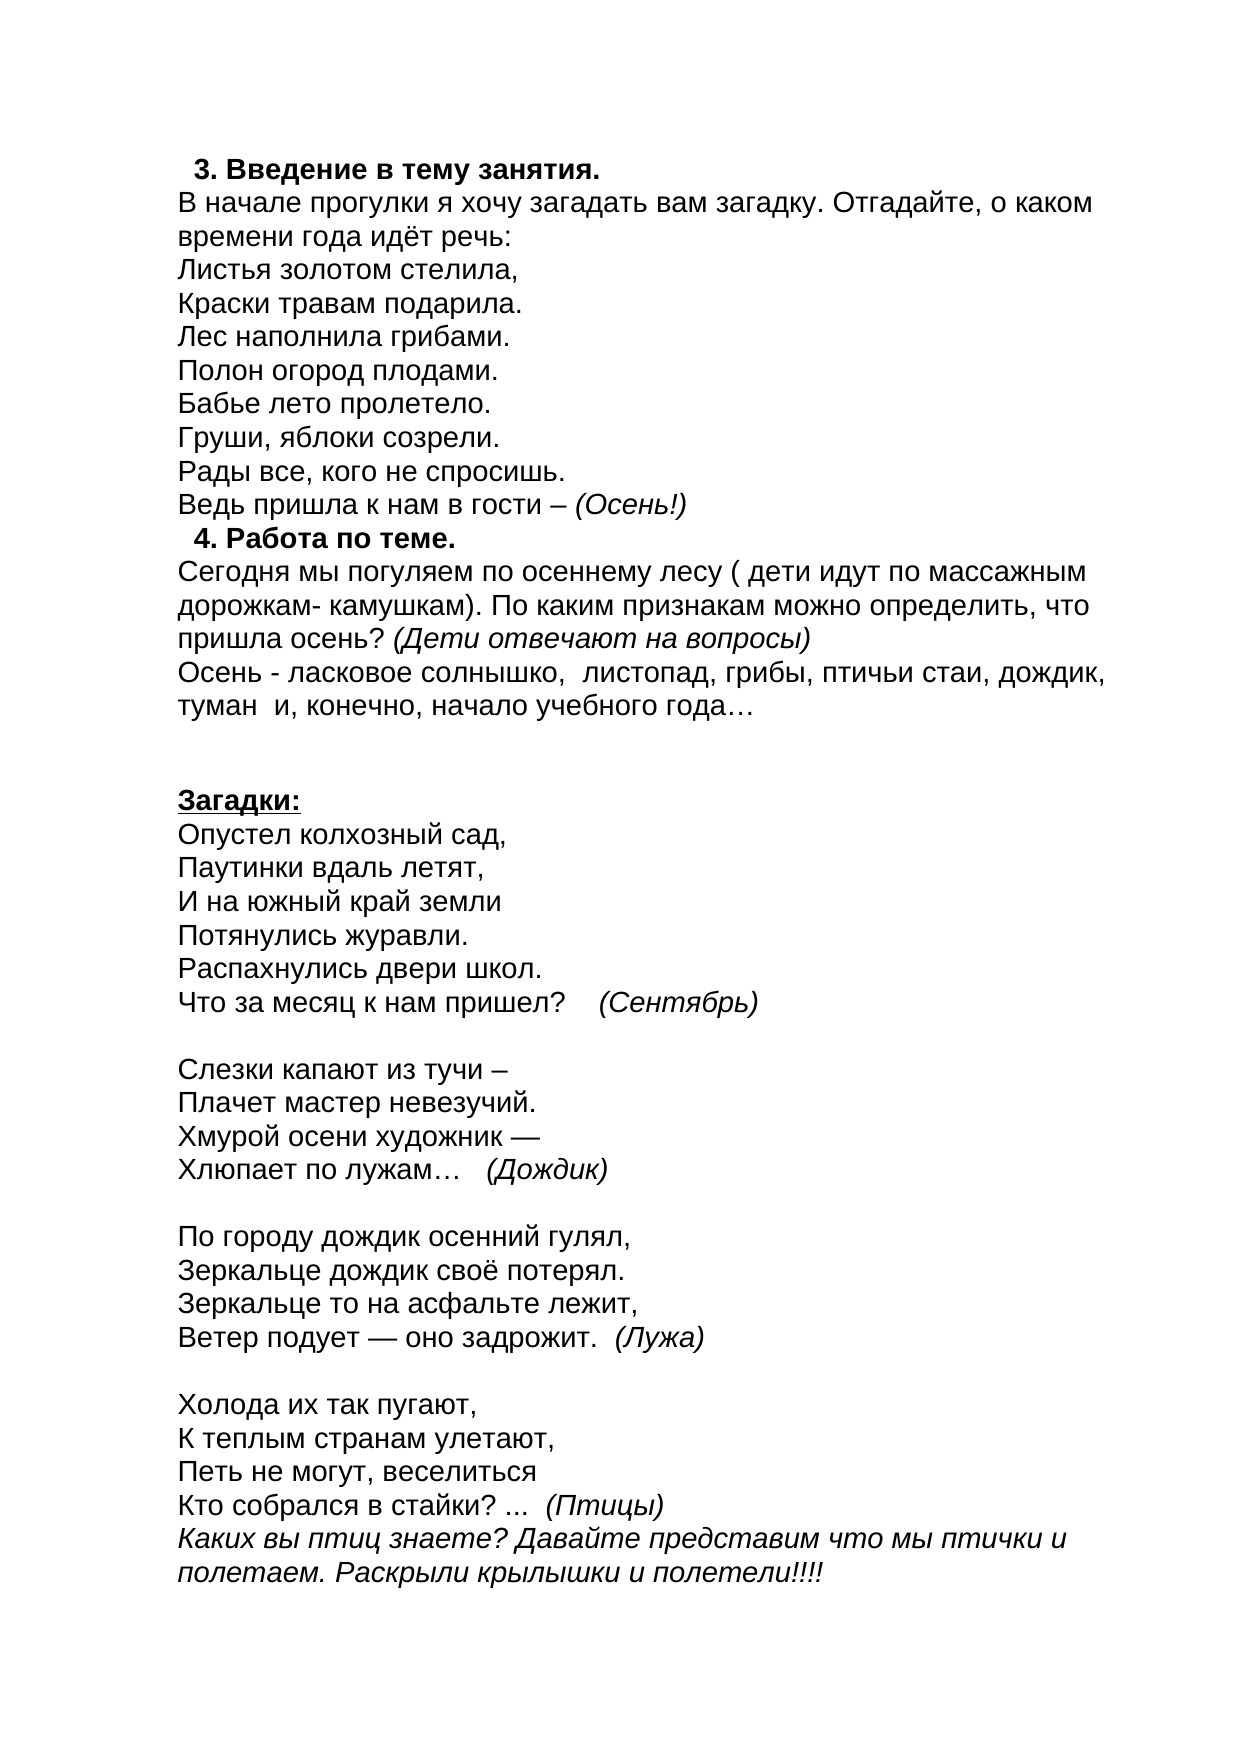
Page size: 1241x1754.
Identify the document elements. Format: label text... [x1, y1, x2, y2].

text Груши, яблоки созрели. [177, 420, 1152, 453]
text Листья золотом стелила, [177, 252, 1152, 286]
text Каких вы птиц знаете? Давайте представим что мы птички и полетаем. Раскрыли крылышки и полетели!!!! [177, 1521, 1152, 1588]
text 4. Работа по теме. Сегодня мы погуляем по осеннему лесу ( дети идут по массажным дорожкам- камушкам). По каким признакам можно определить, что пришла осень? (Дети отвечают на вопросы) Осень - ласковое солнышко, листопад, грибы, птичьи стаи, дождик, туман и, конечно, начало учебного года… [177, 521, 1152, 750]
text Слезки капают из тучи – [177, 1052, 1152, 1085]
text Хмурой осени художник — [177, 1119, 1152, 1152]
text Рады все, кого не спросишь. [177, 453, 1152, 487]
text И на южный край земли [177, 884, 1152, 918]
text Ведь пришла к нам в гости – (Осень!) [177, 487, 1152, 521]
text Краски травам подарила. [177, 286, 1152, 319]
text К теплым странам улетают, [177, 1421, 1152, 1454]
text Лес наполнила грибами. [177, 319, 1152, 353]
text Плачет мастер невезучий. [177, 1085, 1152, 1119]
text Холода их так пугают, [177, 1387, 1152, 1421]
text Что за месяц к нам пришел? (Сентябрь) [177, 985, 1152, 1018]
text Опустел колхозный сад, [177, 817, 1152, 851]
text Кто собрался в стайки? ... (Птицы) [177, 1488, 1152, 1521]
text Загадки: [177, 783, 1152, 817]
text По городу дождик осенний гулял, [177, 1219, 1152, 1253]
text Бабье лето пролетело. [177, 386, 1152, 420]
text 3. Введение в тему занятия. В начале прогулки я хочу загадать вам загадку. Отгадайте, о каком времени года идёт речь: [177, 152, 1152, 252]
text Распахнулись двери школ. [177, 951, 1152, 985]
text Хлюпает по лужам… (Дождик) [177, 1152, 1152, 1186]
text Полон огород плодами. [177, 353, 1152, 386]
text Зеркальце дождик своё потерял. [177, 1253, 1152, 1287]
text Потянулись журавли. [177, 918, 1152, 951]
text Паутинки вдаль летят, [177, 851, 1152, 884]
text Ветер подует — оно задрожит. (Лужа) [177, 1320, 1152, 1354]
text Зеркальце то на асфальте лежит, [177, 1287, 1152, 1320]
text Петь не могут, веселиться [177, 1454, 1152, 1488]
